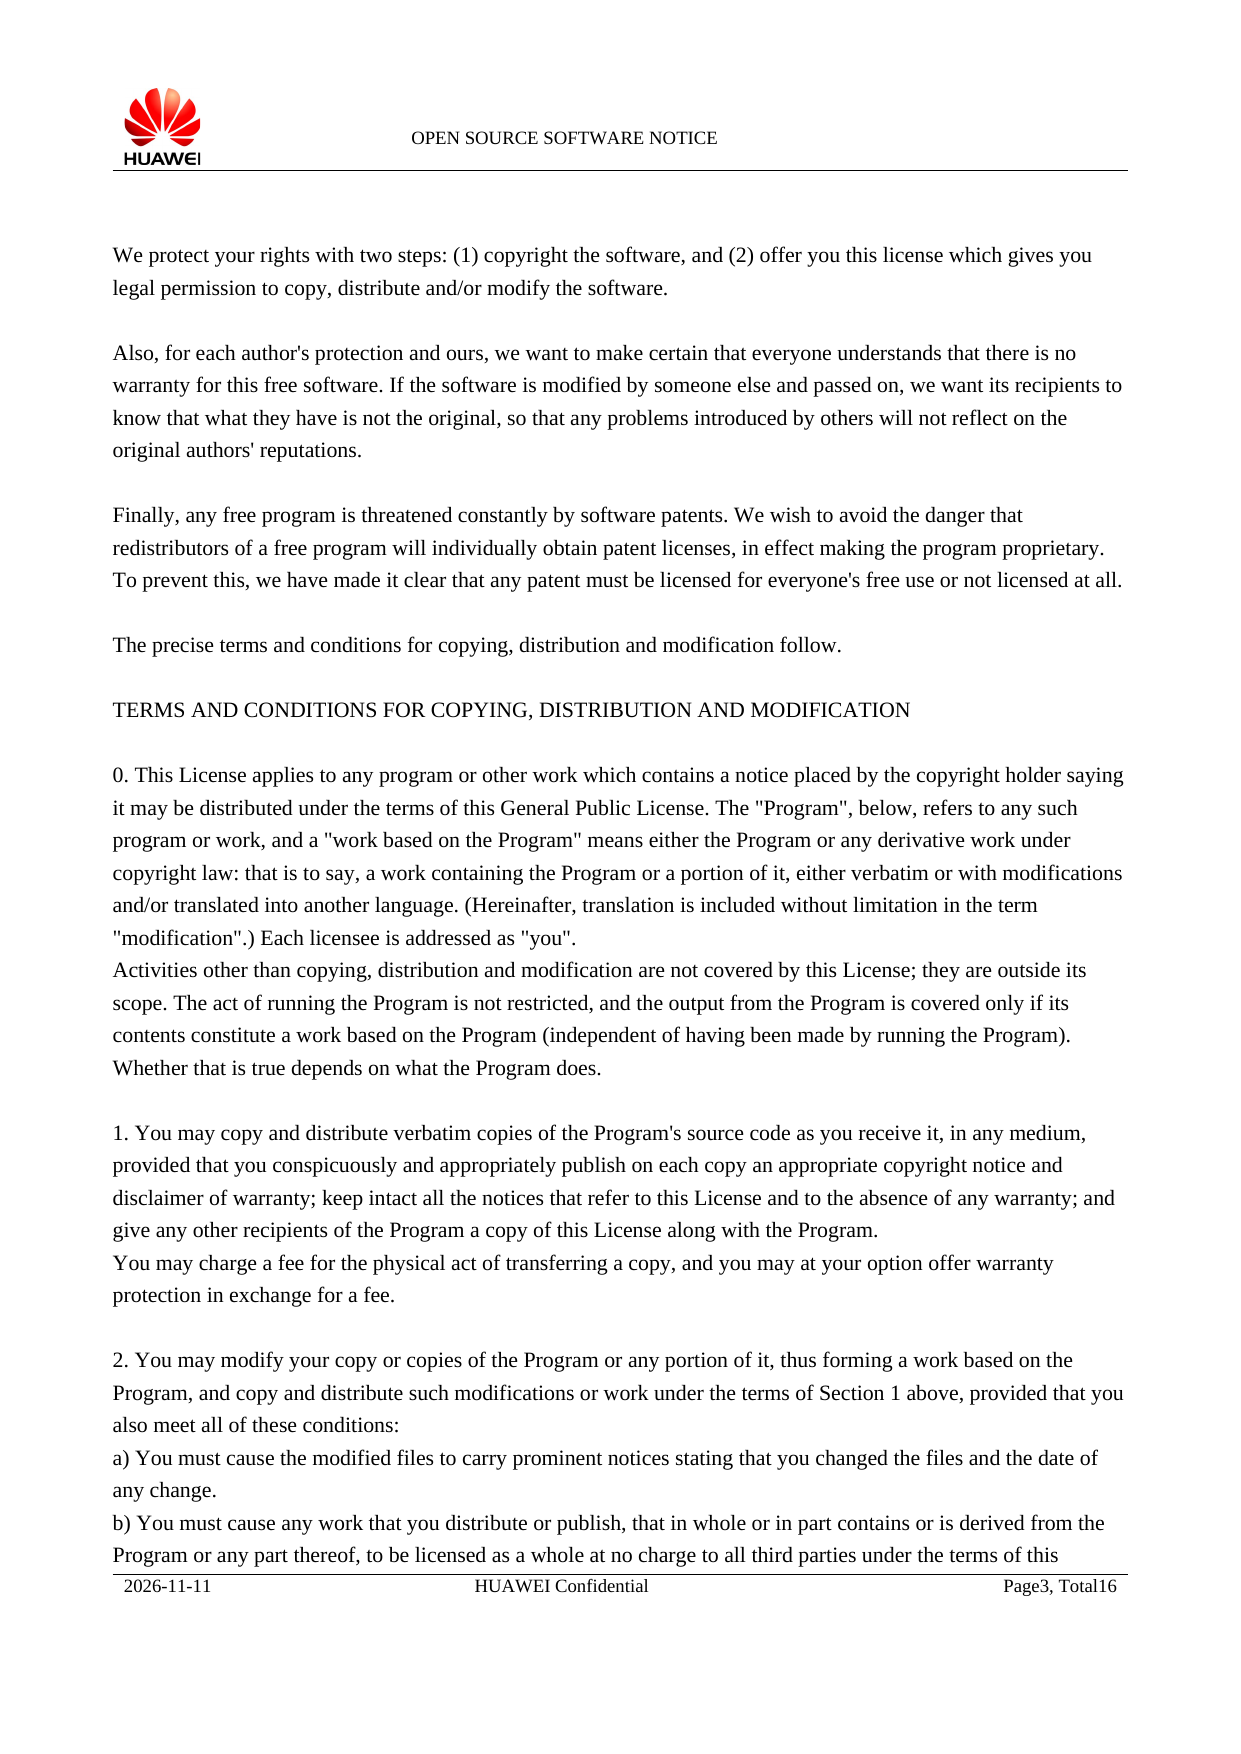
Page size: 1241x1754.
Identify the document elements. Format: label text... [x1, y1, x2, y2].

text 1. You may copy and distribute verbatim copies of the Program's source code as you receive it, in any medium, provided that you conspicuously and appropriately publish on each copy an appropriate copyright notice and disclaimer of warranty; keep intact all the notices that refer to this License and to the absence of any warranty; and give any other recipients of the Program a copy of this License along with the Program. [112, 1116, 1128, 1246]
text 0. This License applies to any program or other work which contains a notice placed by the copyright holder saying it may be distributed under the terms of this General Public License. The "Program", below, refers to any such program or work, and a "work based on the Program" means either the Program or any derivative work under copyright law: that is to say, a work containing the Program or a portion of it, either verbatim or with modifications and/or translated into another language. (Hereinafter, translation is included without limitation in the term "modification".) Each licensee is addressed as "you". [112, 759, 1128, 954]
text Also, for each author's protection and ours, we want to make certain that everyone understands that there is no warranty for this free software. If the software is modified by someone else and passed on, we want its recipients to know that what they have is not the original, so that any problems introduced by others will not reflect on the original authors' reputations. [112, 336, 1128, 466]
text 2. You may modify your copy or copies of the Program or any portion of it, thus forming a work based on the Program, and copy and distribute such modifications or work under the terms of Section 1 above, provided that you also meet all of these conditions: [112, 1344, 1128, 1441]
picture [124, 88, 201, 165]
text a) You must cause the modified files to carry prominent notices stating that you changed the files and the date of any change. [112, 1441, 1128, 1506]
text Activities other than copying, distribution and modification are not covered by this License; they are outside its scope. The act of running the Program is not restricted, and the output from the Program is covered only if its contents constitute a work based on the Program (independent of having been made by running the Program). Whether that is true depends on what the Program does. [112, 954, 1128, 1084]
text The precise terms and conditions for copying, distribution and modification follow. [112, 629, 1128, 661]
text Finally, any free program is threatened constantly by software patents. We wish to avoid the danger that redistributors of a free program will individually obtain patent licenses, in effect making the program proprietary. To prevent this, we have made it clear that any patent must be licensed for everyone's free use or not licensed at all. [112, 499, 1128, 596]
text TERMS AND CONDITIONS FOR COPYING, DISTRIBUTION AND MODIFICATION [112, 694, 1128, 726]
text You may charge a fee for the physical act of transferring a copy, and you may at your option offer warranty protection in exchange for a fee. [112, 1246, 1128, 1311]
text We protect your rights with two steps: (1) copyright the software, and (2) offer you this license which gives you legal permission to copy, distribute and/or modify the software. [112, 239, 1128, 304]
